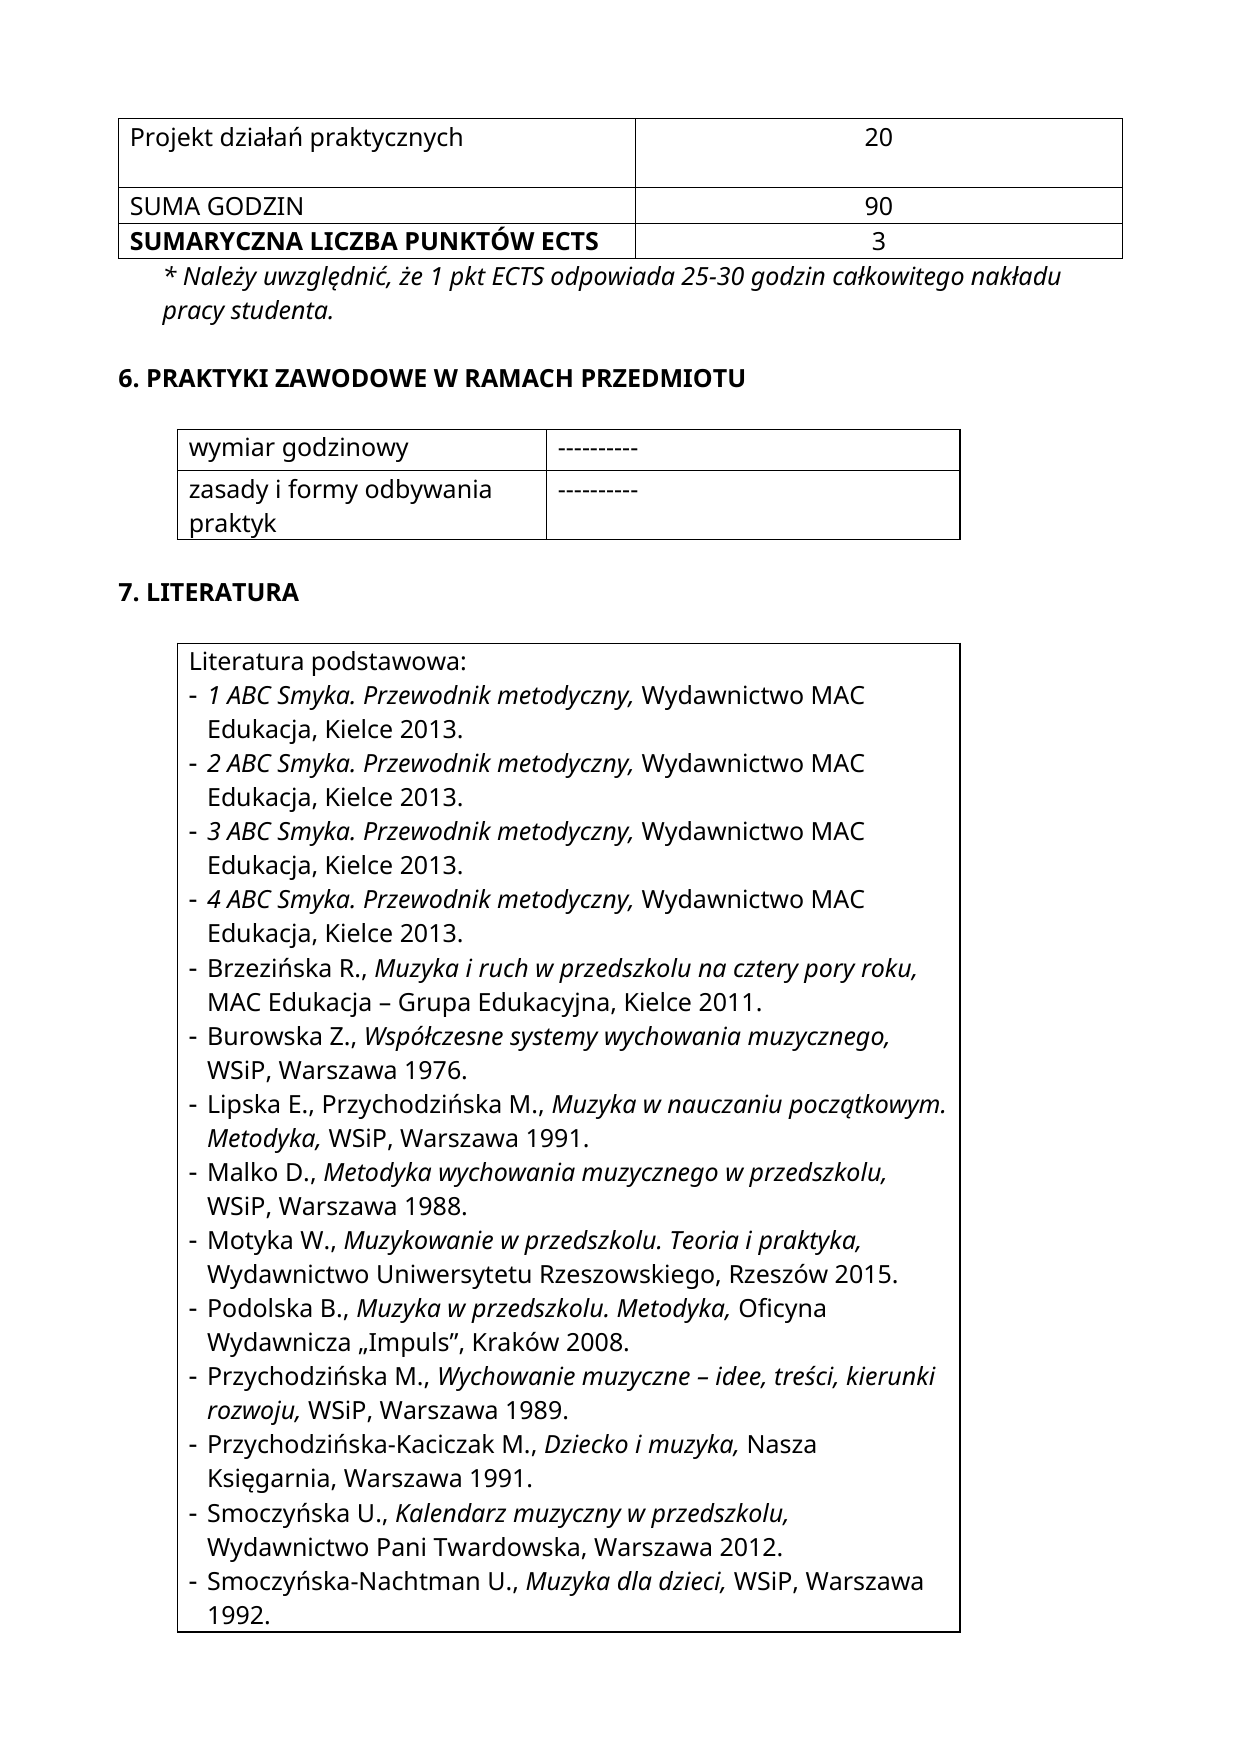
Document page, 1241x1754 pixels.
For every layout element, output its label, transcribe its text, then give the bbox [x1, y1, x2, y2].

text 7. LITERATURA [118, 574, 1122, 608]
table_cell zasady i formy odbywania praktyk [178, 471, 546, 539]
text 6. PRAKTYKI ZAWODOWE W RAMACH PRZEDMIOTU [118, 361, 1122, 395]
table_cell 90 [636, 188, 1122, 222]
table_cell 3 [636, 224, 1122, 257]
table_cell SUMARYCZNA LICZBA PUNKTÓW ECTS [119, 224, 635, 257]
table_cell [119, 119, 635, 187]
text * Należy uwzględnić, że 1 pkt ECTS odpowiada 25-30 godzin całkowitego nakładu pracy studenta. [162, 259, 1122, 327]
table_header ---------- [547, 430, 959, 470]
table_cell SUMA GODZIN [119, 188, 635, 222]
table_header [178, 644, 959, 1631]
table_cell ---------- [547, 471, 959, 539]
table_header wymiar godzinowy [178, 430, 546, 470]
table_cell 45 20 [636, 119, 1122, 187]
